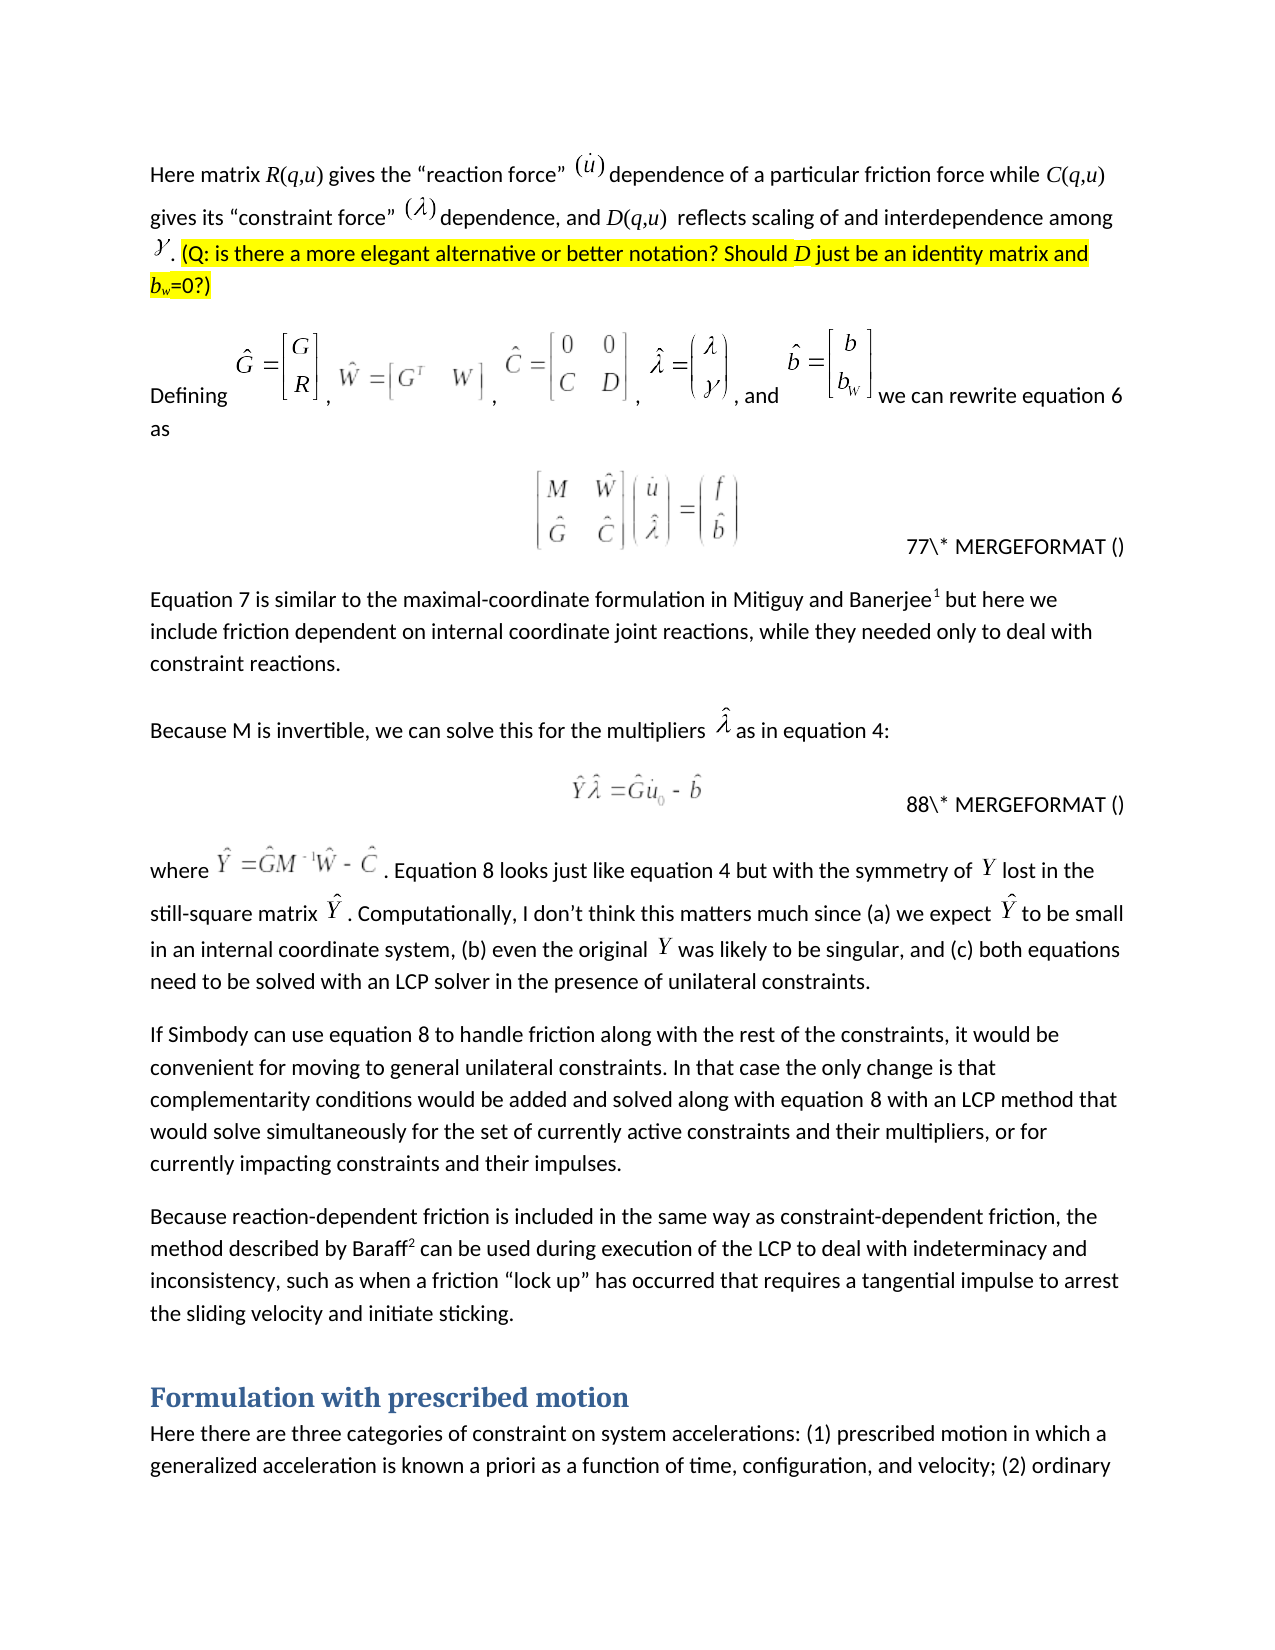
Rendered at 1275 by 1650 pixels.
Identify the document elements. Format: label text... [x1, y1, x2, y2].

text Equation is similar to the maximal-coordinate formulation in Mitiguy and Banerjee but here we include friction dependent on internal coordinate joint reactions, while they needed only to deal with constraint reactions. [150, 585, 1125, 677]
subtitle Formulation with prescribed motion [150, 1381, 1125, 1414]
text where . Equation looks just like equation but with the symmetry of lost in the still-square matrix . Computationally, I don’t think this matters much since (a) we expect to be small in an internal coordinate system, (b) even the original was likely to be singular, and (c) both equations need to be solved with an LCP solver in the presence of unilateral constraints. [150, 843, 1125, 995]
text Defining , , , , and we can rewrite equation as [150, 324, 1125, 442]
text Here matrix R(q,u) gives the “reaction force” dependence of a particular friction force while C(q,u) gives its “constraint force” dependence, and D(q,u) reflects scaling of and interdependence among . (Q: is there a more elegant alternative or better notation? Should D just be an identity matrix and bw=0?) [150, 150, 1125, 299]
text If Simbody can use equation to handle friction along with the rest of the constraints, it would be convenient for moving to general unilateral constraints. In that case the only change is that complementarity conditions would be added and solved along with equation with an LCP method that would solve simultaneously for the set of currently active constraints and their multipliers, or for currently impacting constraints and their impulses. [150, 1020, 1125, 1177]
text Because M is invertible, we can solve this for the multipliers as in equation : [150, 702, 1125, 744]
text Because reaction-dependent friction is included in the same way as constraint-dependent friction, the method described by Baraff can be used during execution of the LCP to deal with indeterminacy and inconsistency, such as when a friction “lock up” has occurred that requires a tangential impulse to arrest the sliding velocity and initiate sticking. [150, 1202, 1125, 1327]
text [150, 1419, 1125, 1480]
